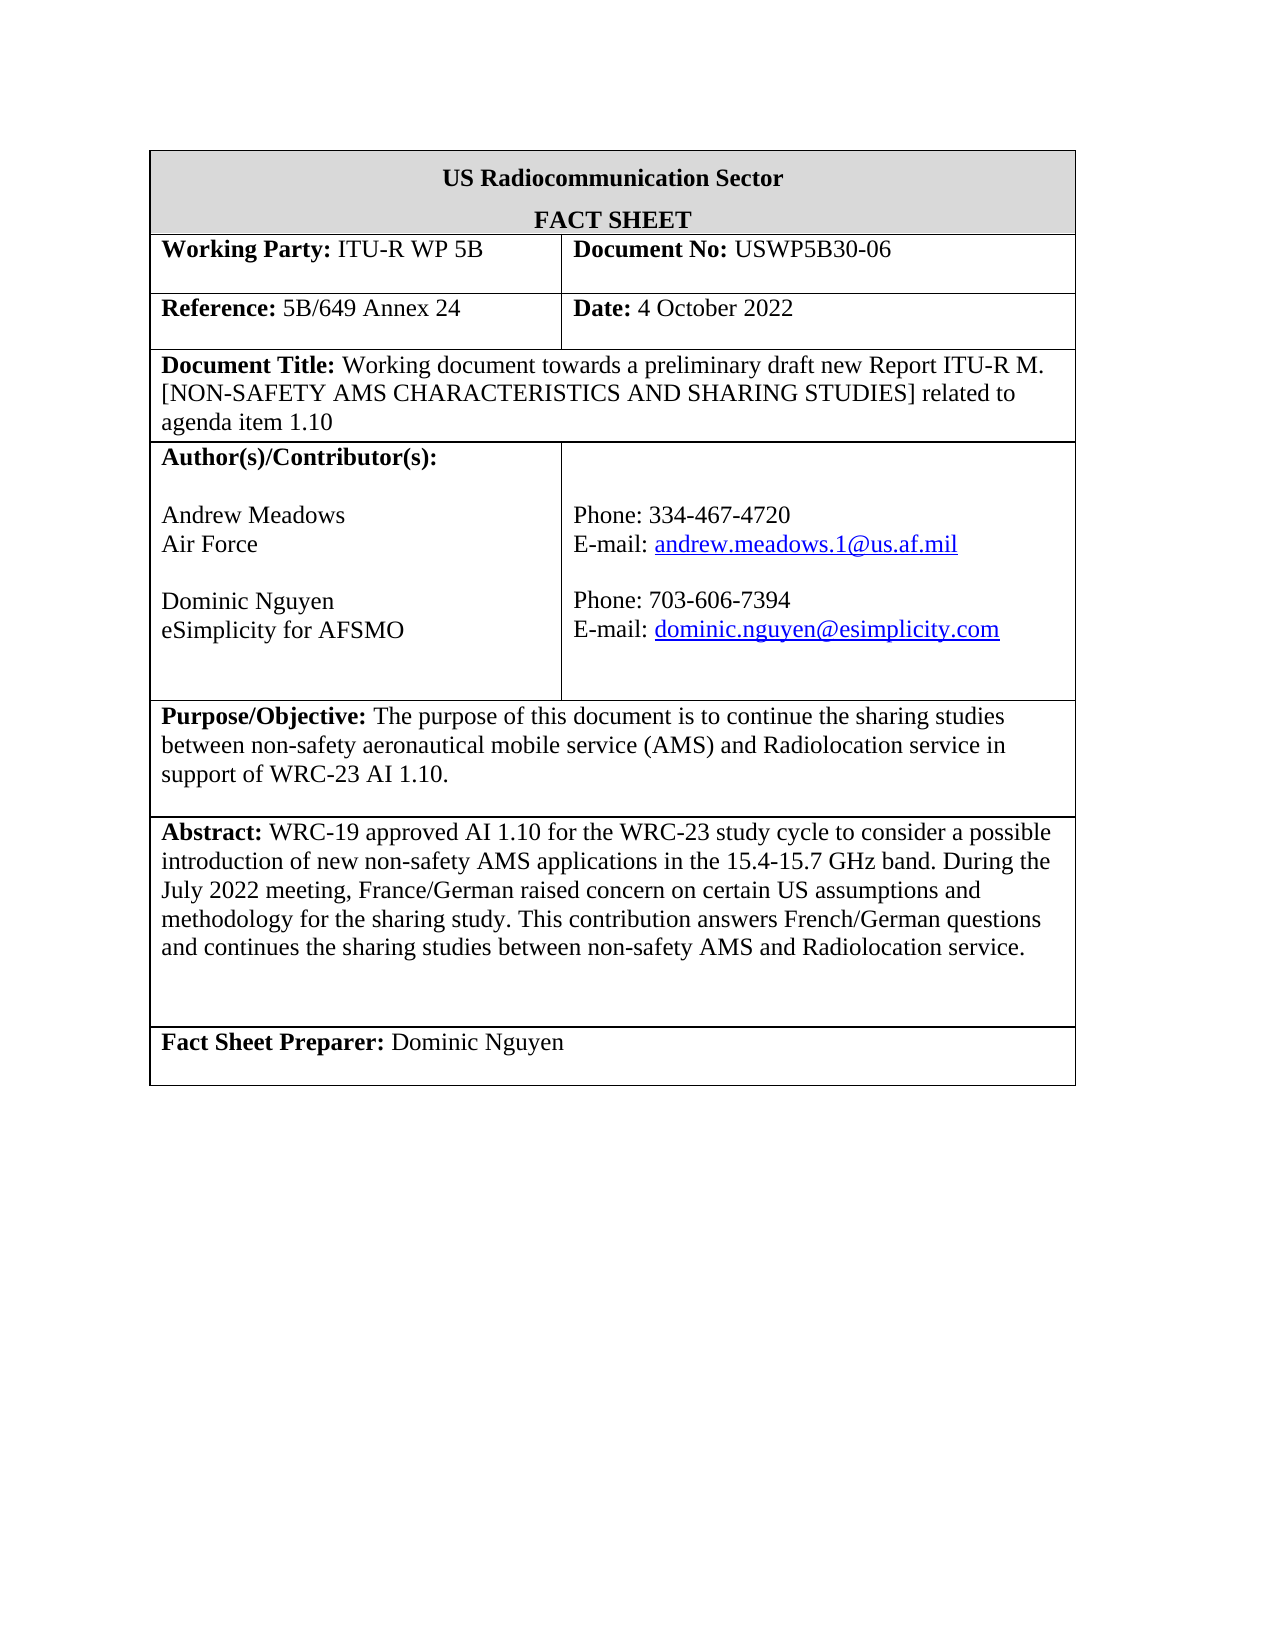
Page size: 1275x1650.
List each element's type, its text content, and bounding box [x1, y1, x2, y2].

table_cell Reference: 5B/649 Annex 24 [151, 294, 561, 349]
table_cell Date: 4 October 2022 [562, 294, 1075, 349]
table_cell Document Title: Working document towards a preliminary draft new Report ITU-R M.[NON-SAFETY AMS CHARACTERISTICS AND SHARING STUDIES] related to agenda item 1.10 [151, 350, 1075, 441]
table_cell Author(s)/Contributor(s): Andrew Meadows Air Force Dominic Nguyen eSimplicity for AFSMO [151, 443, 561, 700]
table_cell Purpose/Objective: The purpose of this document is to continue the sharing studies between non-safety aeronautical mobile service (AMS) and Radiolocation service in support of WRC-23 AI 1.10. [151, 701, 1075, 816]
table_cell Phone: 334-467-4720 E-mail: andrew.meadows.1@us.af.mil Phone: 703-606-7394 E-mail: dominic.nguyen@esimplicity.com [562, 443, 1075, 700]
table_cell Document No: USWP5B30-06 [562, 235, 1075, 292]
table_cell Abstract: WRC-19 approved AI 1.10 for the WRC-23 study cycle to consider a possible introduction of new non-safety AMS applications in the 15.4-15.7 GHz band. During the July 2022 meeting, France/German raised concern on certain US assumptions and methodology for the sharing study. This contribution answers French/German questions and continues the sharing studies between non-safety AMS and Radiolocation service. [151, 818, 1075, 1026]
table_header US Radiocommunication Sector FACT SHEET [151, 151, 1075, 233]
table_cell Working Party: ITU-R WP 5B [151, 235, 561, 292]
table_cell Fact Sheet Preparer: Dominic Nguyen [151, 1028, 1075, 1085]
